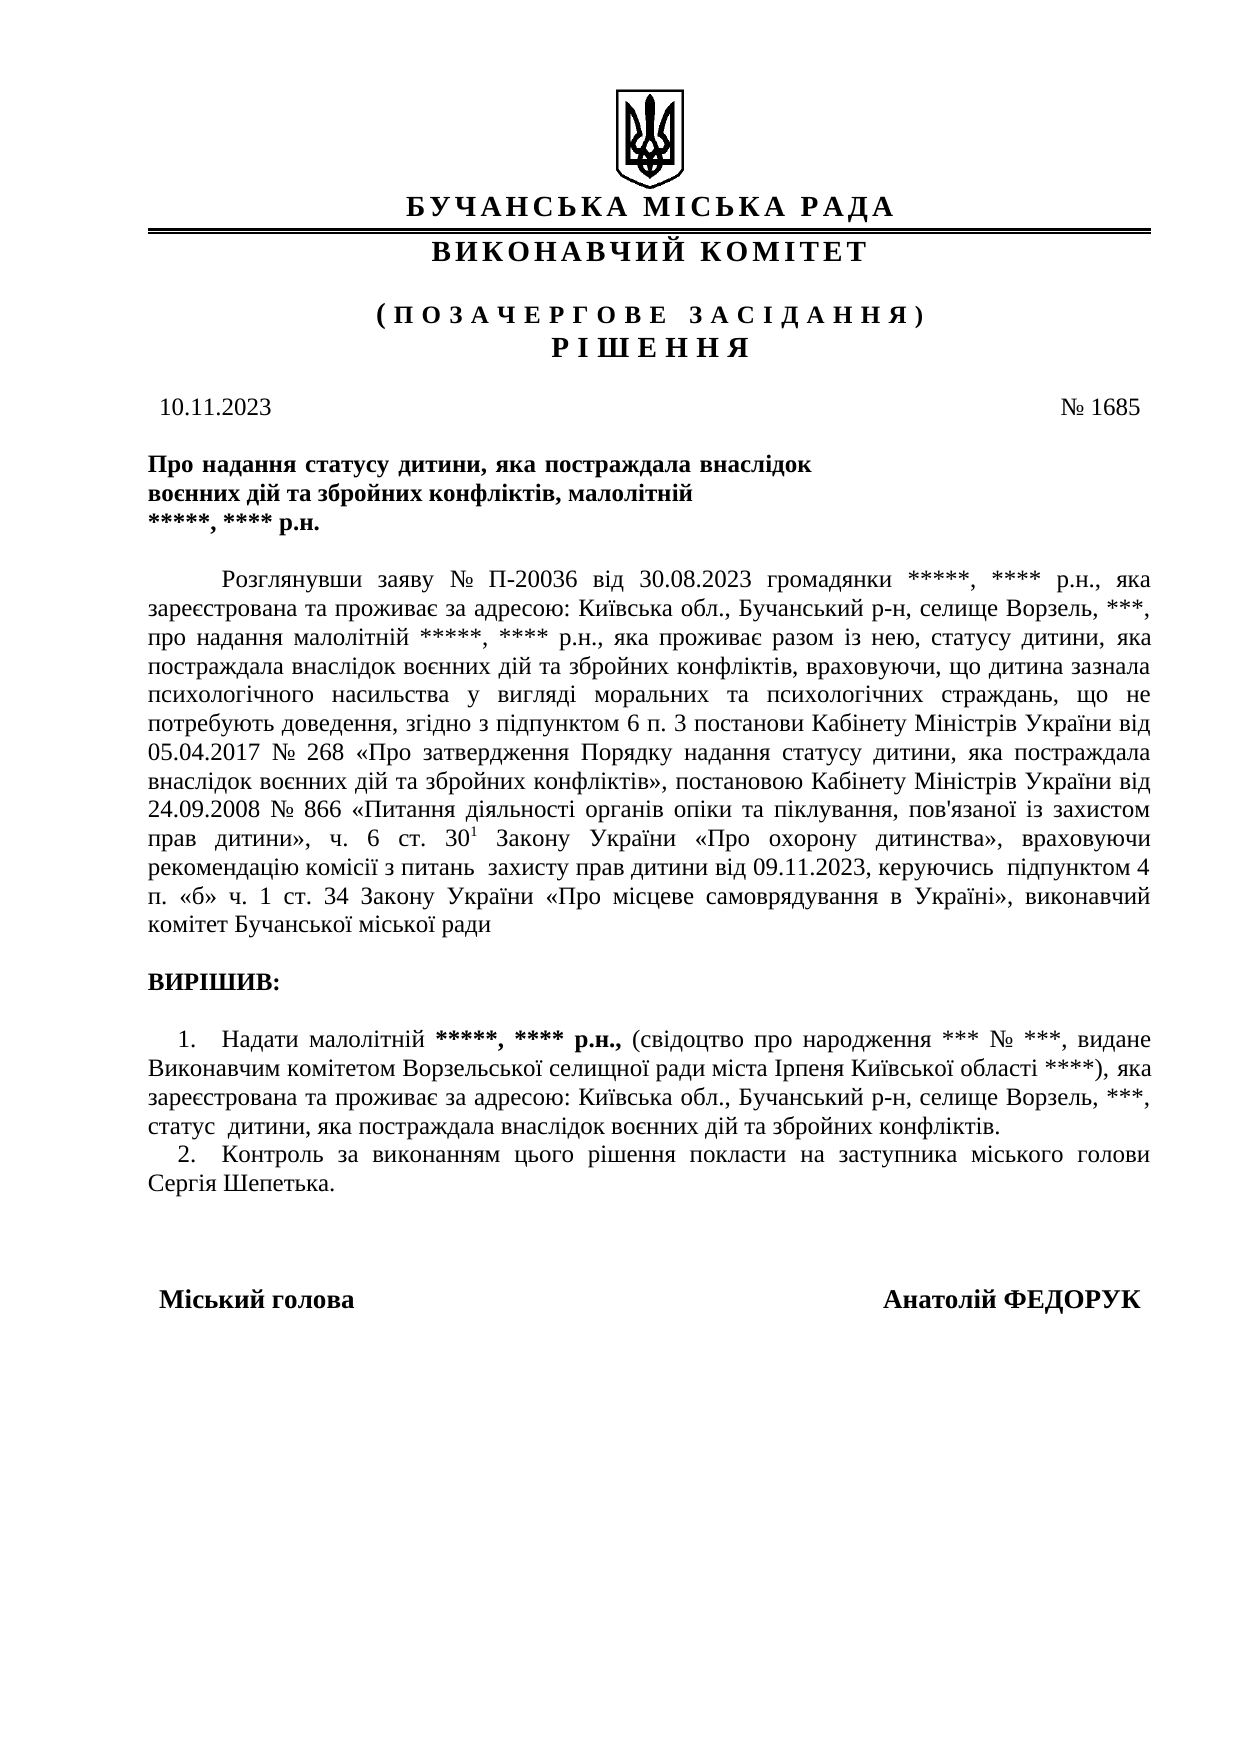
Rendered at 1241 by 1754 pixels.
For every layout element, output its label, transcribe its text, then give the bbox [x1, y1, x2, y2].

text Розглянувши заяву № П-20036 від 30.08.2023 громадянки *****, **** р.н., яка зареєстрована та проживає за адресою: Київська обл., Бучанський р-н, селище Ворзель, ***, про надання малолітній *****, **** р.н., яка проживає разом із нею, статусу дитини, яка постраждала внаслідок воєнних дій та збройних конфліктів, враховуючи, що дитина зазнала психологічного насильства у вигляді моральних та психологічних страждань, що не потребують доведення, згідно з підпунктом 6 п. 3 постанови Кабінету Міністрів України від 05.04.2017 № 268 «Про затвердження Порядку надання статусу дитини, яка постраждала внаслідок воєнних дій та збройних конфліктів», постановою Кабінету Міністрів України від 24.09.2008 № 866 «Питання діяльності органів опіки та піклування, пов'язаної із захистом прав дитини», ч. 6 ст. 301 Закону України «Про охорону дитинства», враховуючи рекомендацію комісії з питань захисту прав дитини від 09.11.2023, керуючись підпунктом 4 п. «б» ч. 1 ст. 34 Закону України «Про місцеве самоврядування в Україні», виконавчий комітет Бучанської міської ради [148, 564, 1152, 938]
table_header ВИКОНАВЧИЙ КОМІТЕТ [148, 234, 1151, 296]
text (ПОЗАЧЕРГОВЕ ЗАСІДАННЯ) [148, 296, 1152, 330]
table_header № 1685 [650, 392, 1152, 421]
text *****, **** р.н. [148, 507, 812, 536]
text Про надання статусу дитини, яка постраждала внаслідок воєнних дій та збройних конфліктів, малолітній [148, 449, 812, 507]
text ВИРІШИВ: [148, 967, 1152, 996]
text БУЧАНСЬКА МІСЬКА РАДА [148, 189, 1152, 223]
list Надати малолітній *****, **** р.н., (свідоцтво про народження *** № ***, видане Виконавчим комітетом Ворзельської селищної ради міста Ірпеня Київської області ****), яка зареєстрована та проживає за адресою: Київська обл., Бучанський р-н, селище Ворзель, ***, статус дитини, яка постраждала внаслідок воєнних дій та збройних конфліктів. [148, 1024, 1152, 1139]
table_header Міський голова [148, 1283, 649, 1314]
list Контроль за виконанням цього рішення покласти на заступника міського голови Сергія Шепетька. [148, 1139, 1152, 1197]
picture [614, 88, 685, 189]
table_header 10.11.2023 [148, 392, 650, 421]
table_header Анатолій ФЕДОРУК [649, 1283, 1152, 1314]
text РІШЕННЯ [148, 330, 1152, 363]
